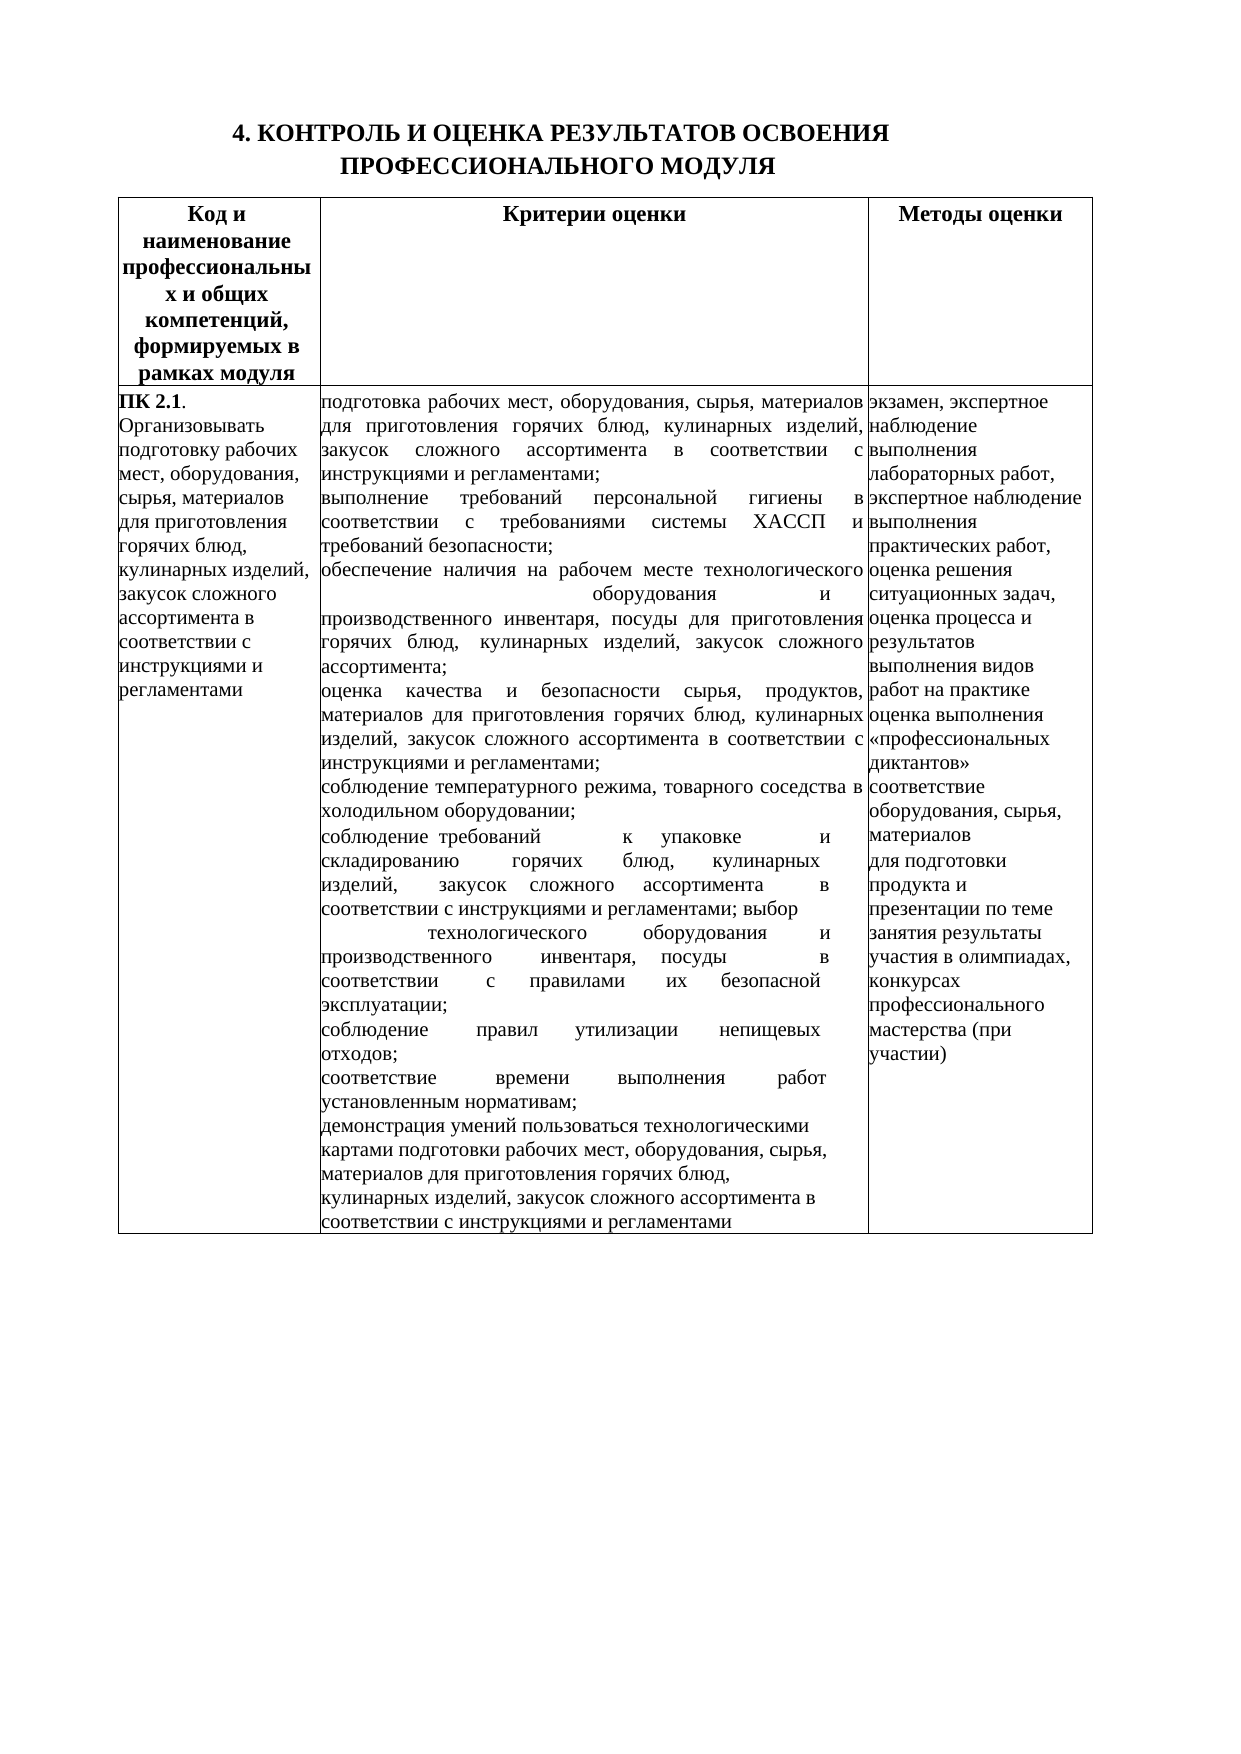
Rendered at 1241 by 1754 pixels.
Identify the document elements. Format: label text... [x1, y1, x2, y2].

table_cell экзамен, экспертное наблюдение выполнения лабораторных работ, экспертное наблюдение выполнения практических работ, оценка решения ситуационных задач, оценка процесса и результатов выполнения видов работ на практике оценка выполнения «профессиональных диктантов» соответствие оборудования, сырья, материалов для подготовки продукта и презентации по теме занятия результаты участия в олимпиадах, конкурсах профессионального мастерства (при участии) [869, 386, 1092, 1233]
table_header Критерии оценки [321, 198, 868, 385]
table_cell ПК 2.1. Организовывать подготовку рабочих мест, оборудования, сырья, материалов для приготовления горячих блюд, кулинарных изделий, закусок сложного ассортимента в соответствии с инструкциями и регламентами [119, 386, 320, 1233]
text 4. КОНТРОЛЬ И ОЦЕНКА РЕЗУЛЬТАТОВ ОСВОЕНИЯ ПРОФЕССИОНАЛЬНОГО МОДУЛЯ [177, 118, 938, 180]
table_header Методы оценки [869, 198, 1092, 385]
table_header Код и наименование профессиональных и общих компетенций, формируемых в рамках модуля [119, 198, 320, 385]
table_cell подготовка рабочих мест, оборудования, сырья, материалов для приготовления горячих блюд, кулинарных изделий, закусок сложного ассортимента в соответствии с инструкциями и регламентами; выполнение требований персональной гигиены в соответствии с требованиями системы ХАССП и требований безопасности; обеспечение наличия на рабочем месте технологического оборудования и производственного инвентаря, посуды для приготовления горячих блюд, кулинарных изделий, закусок сложного ассортимента; оценка качества и безопасности сырья, продуктов, материалов для приготовления горячих блюд, кулинарных изделий, закусок сложного ассортимента в соответствии с инструкциями и регламентами; соблюдение температурного режима, товарного соседства в холодильном оборудовании; соблюдение требований к упаковке и складированию горячих блюд, кулинарных изделий, закусок сложного ассортимента в соответствии с инструкциями и регламентами; выбор технологического оборудования и производственного инвентаря, посуды в соответствии с правилами их безопасной эксплуатации; соблюдение правил утилизации непищевых отходов; соответствие времени выполнения работ установленным нормативам; демонстрация умений пользоваться технологическими картами подготовки рабочих мест, оборудования, сырья, материалов для приготовления горячих блюд, кулинарных изделий, закусок сложного ассортимента в соответствии с инструкциями и регламентами [321, 386, 868, 1233]
